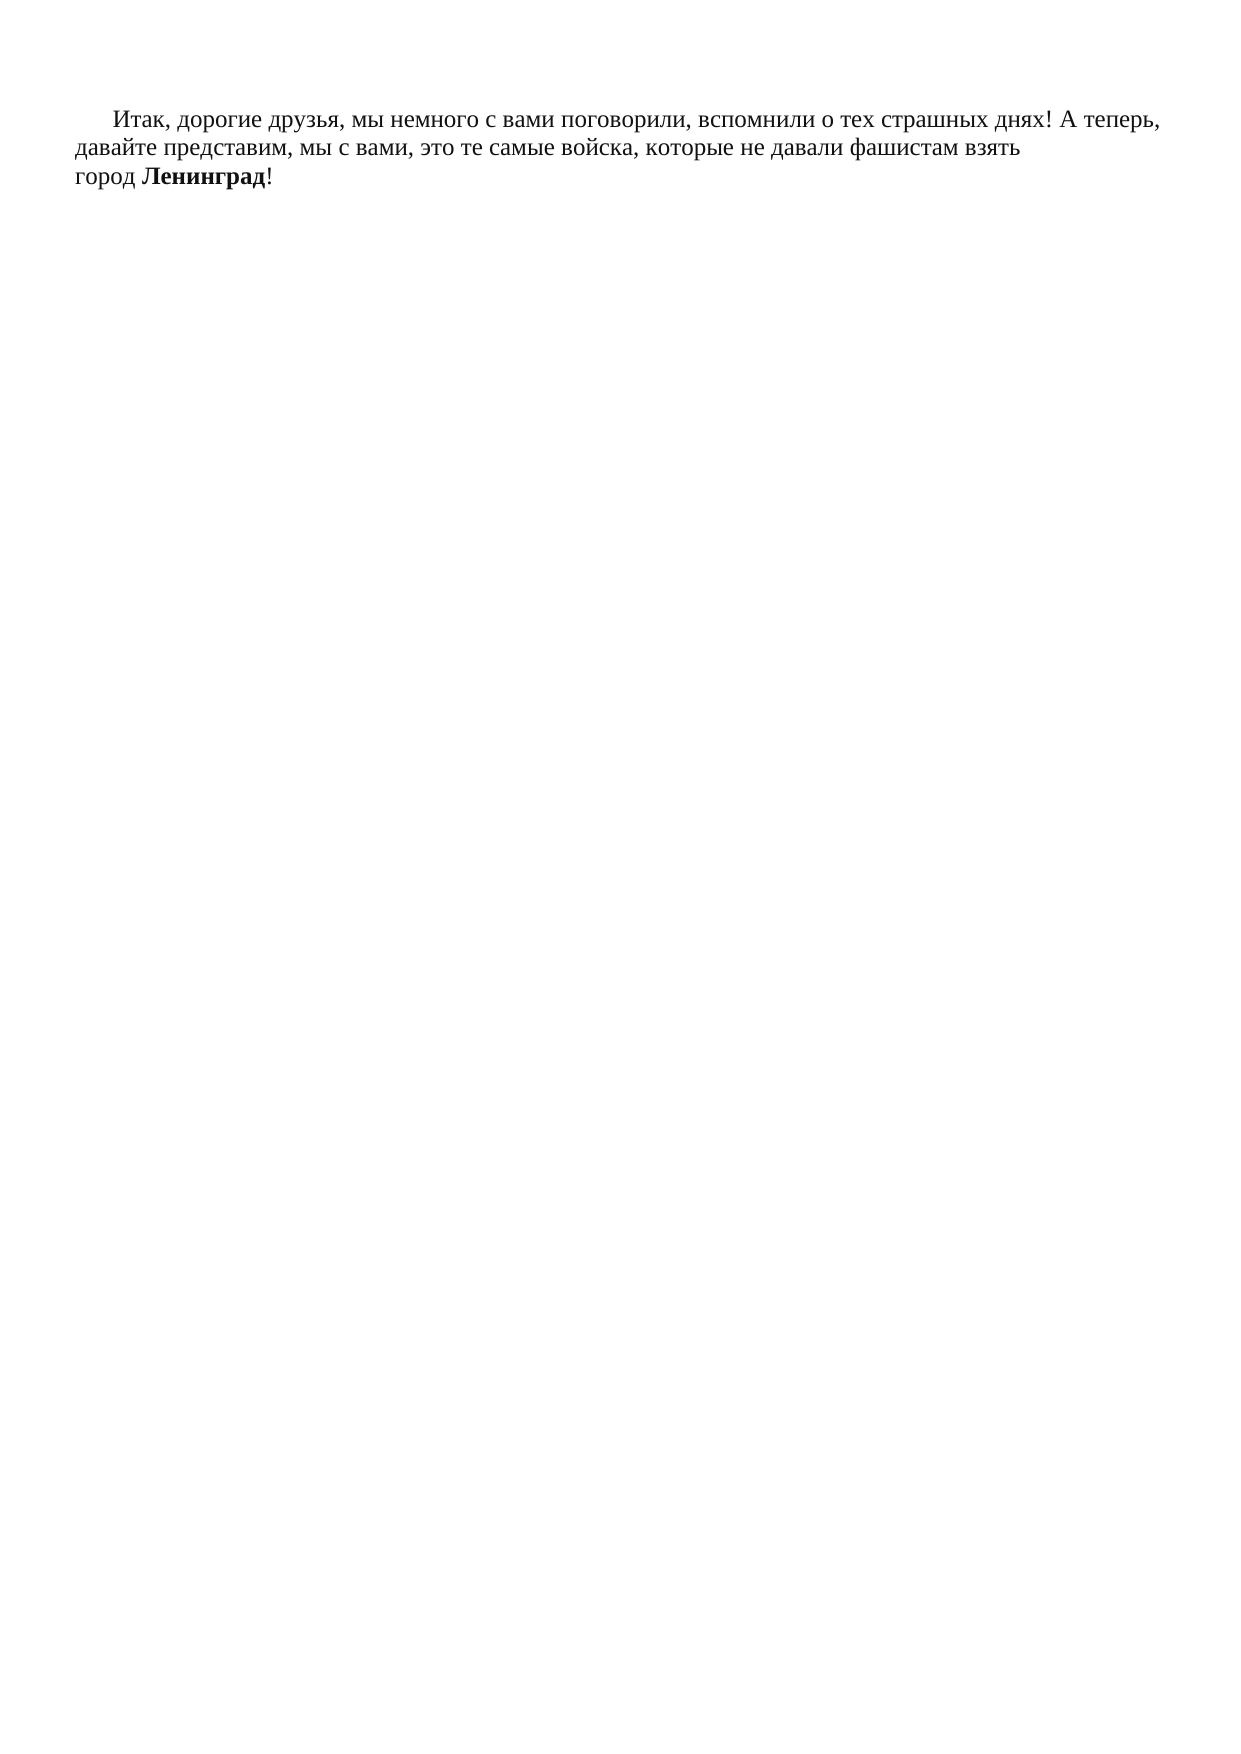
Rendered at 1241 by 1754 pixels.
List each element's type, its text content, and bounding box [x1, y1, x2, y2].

text Итак, дорогие друзья, мы немного с вами поговорили, вспомнили о тех страшных днях! А теперь, давайте представим, мы с вами, это те самые войска, которые не давали фашистам взять город Ленинград! [75, 104, 1165, 190]
